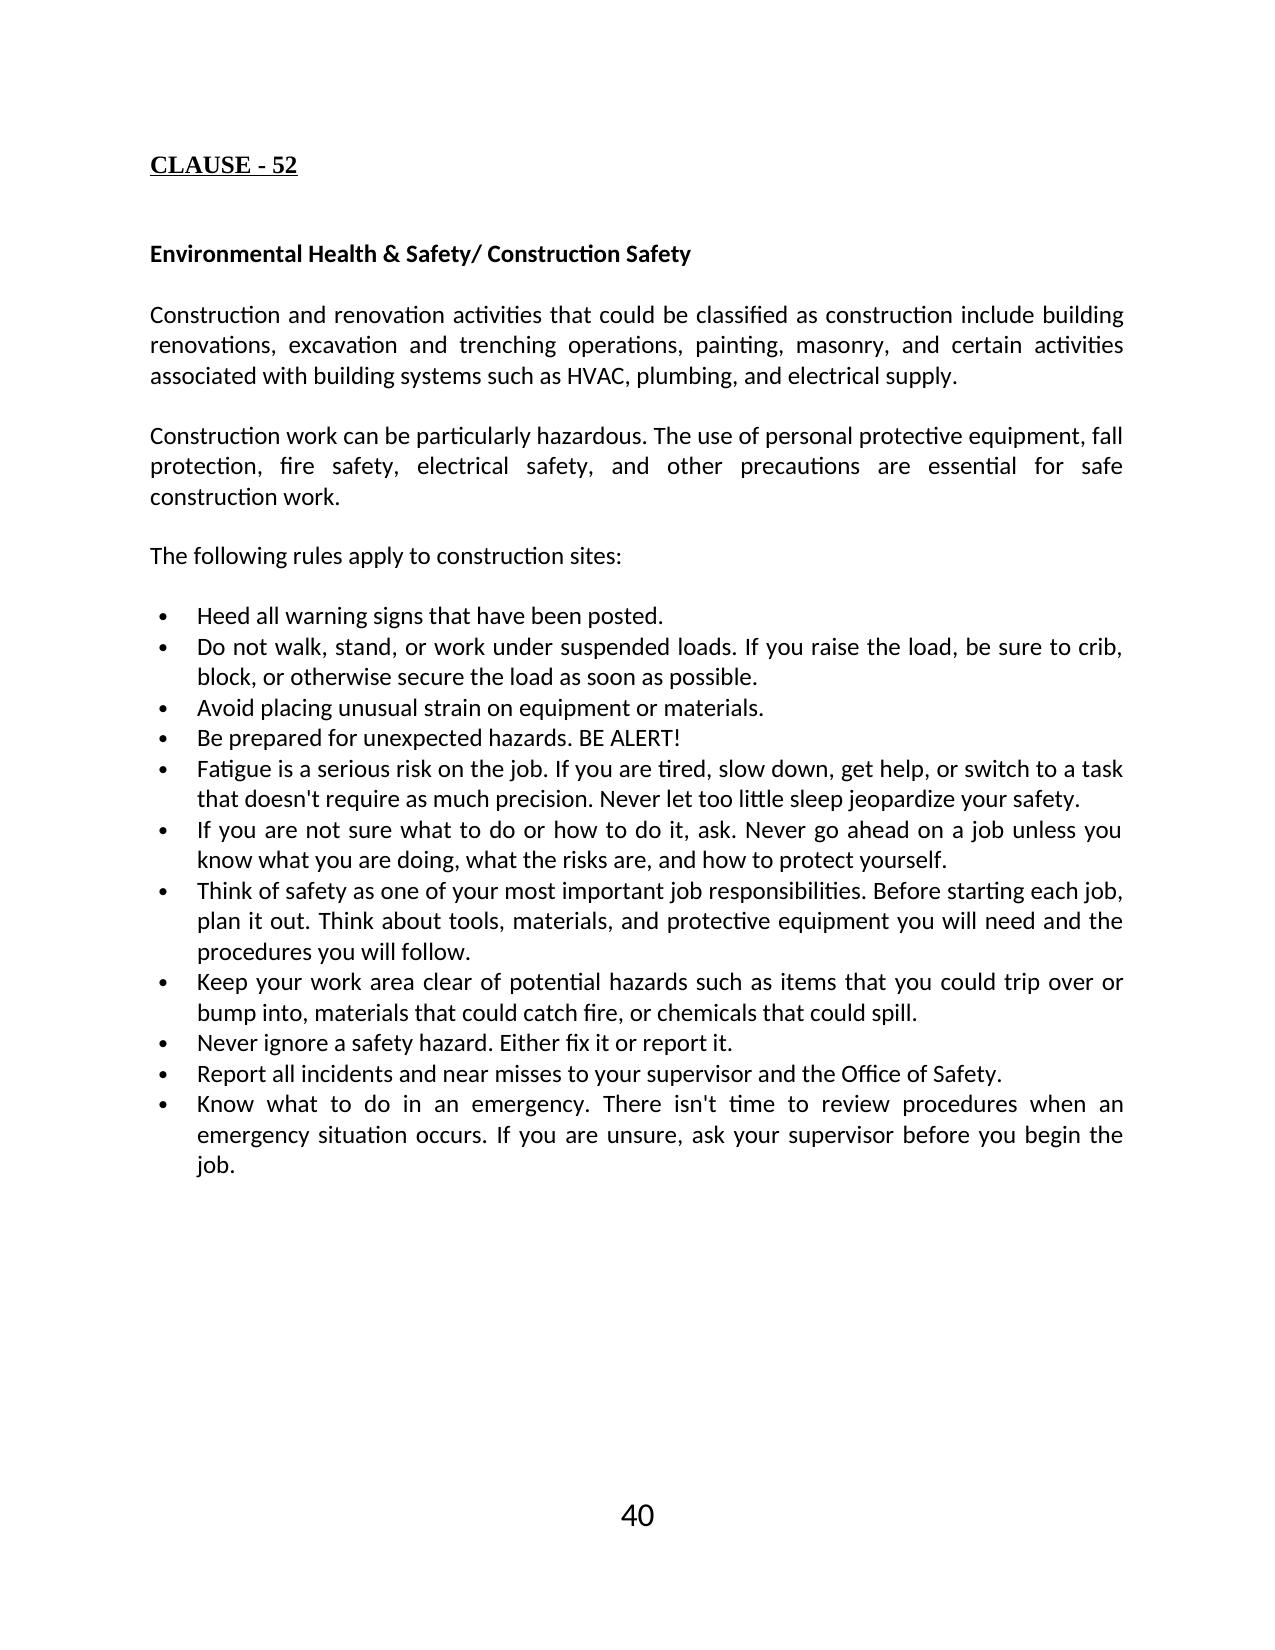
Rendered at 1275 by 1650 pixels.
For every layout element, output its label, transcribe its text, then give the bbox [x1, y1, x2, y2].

list If you are not sure what to do or how to do it, ask. Never go ahead on a job unless you know what you are doing, what the risks are, and how to protect yourself. [159, 814, 1125, 875]
list Fatigue is a serious risk on the job. If you are tired, slow down, get help, or switch to a task that doesn't require as much precision. Never let too little sleep jeopardize your safety. [159, 753, 1125, 814]
list Heed all warning signs that have been posted. [159, 600, 1125, 631]
list Avoid placing unusual strain on equipment or materials. [159, 692, 1125, 722]
list Keep your work area clear of potential hazards such as items that you could trip over or bump into, materials that could catch fire, or chemicals that could spill. [159, 966, 1125, 1027]
text Construction and renovation activities that could be classified as construction include building renovations, excavation and trenching operations, painting, masonry, and certain activities associated with building systems such as HVAC, plumbing, and electrical supply. [150, 299, 1125, 391]
text Construction work can be particularly hazardous. The use of personal protective equipment, fall protection, fire safety, electrical safety, and other precautions are essential for safe construction work. [150, 420, 1125, 511]
list Never ignore a safety hazard. Either fix it or report it. [159, 1027, 1125, 1058]
list Report all incidents and near misses to your supervisor and the Office of Safety. [159, 1058, 1125, 1088]
text The following rules apply to construction sites: [150, 541, 1125, 571]
list Be prepared for unexpected hazards. BE ALERT! [159, 722, 1125, 753]
list Know what to do in an emergency. There isn't time to review procedures when an emergency situation occurs. If you are unsure, ask your supervisor before you begin the job. [159, 1088, 1125, 1180]
list Do not walk, stand, or work under suspended loads. If you raise the load, be sure to crib, block, or otherwise secure the load as soon as possible. [159, 631, 1125, 692]
text CLAUSE - 52 [150, 150, 1125, 179]
text Environmental Health & Safety/ Construction Safety [150, 238, 1125, 268]
list Think of safety as one of your most important job responsibilities. Before starting each job, plan it out. Think about tools, materials, and protective equipment you will need and the procedures you will follow. [159, 875, 1125, 966]
